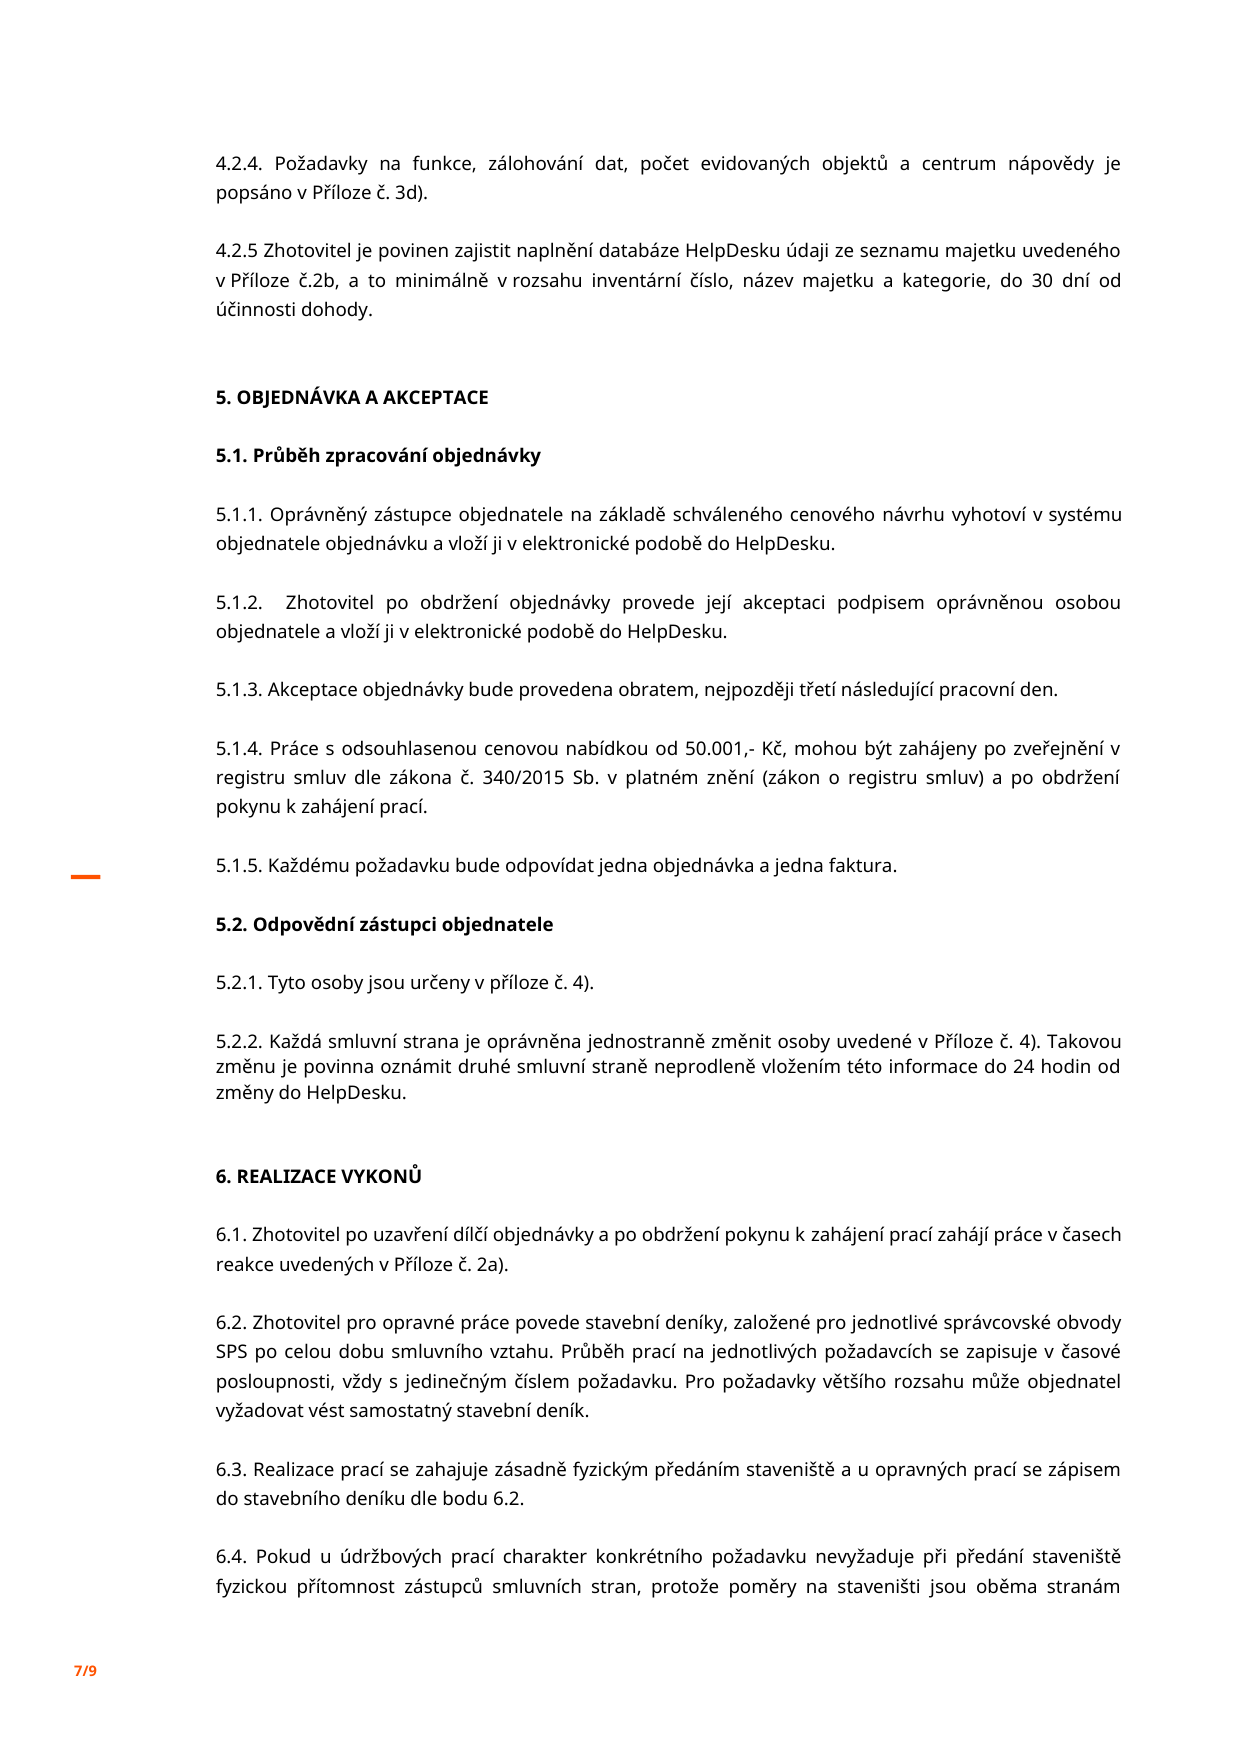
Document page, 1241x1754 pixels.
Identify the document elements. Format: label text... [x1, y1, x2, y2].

text 4.2.5 Zhotovitel je povinen zajistit naplnění databáze HelpDesku údaji ze seznamu majetku uvedeného v Příloze č.2b, a to minimálně v rozsahu inventární číslo, název majetku a kategorie, do 30 dní od účinnosti dohody. [216, 238, 1122, 322]
text 6.3. Realizace prací se zahajuje zásadně fyzickým předáním staveniště a u opravných prací se zápisem do stavebního deníku dle bodu 6.2. [216, 1456, 1122, 1511]
text 5.1. Průběh zpracování objednávky [216, 443, 1122, 468]
text 6. REALIZACE VYKONŮ [216, 1163, 1122, 1189]
text 5.1.5. Každému požadavku bude odpovídat jedna objednávka a jedna faktura. [216, 852, 1122, 878]
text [216, 1544, 1122, 1598]
text 5.1.4. Práce s odsouhlasenou cenovou nabídkou od 50.001,- Kč, mohou být zahájeny po zveřejnění v registru smluv dle zákona č. 340/2015 Sb. v platném znění (zákon o registru smluv) a po obdržení pokynu k zahájení prací. [216, 735, 1122, 819]
text 5.2.1. Tyto osoby jsou určeny v příloze č. 4). [216, 969, 1122, 995]
text 5.2.2. Každá smluvní strana je oprávněna jednostranně změnit osoby uvedené v Příloze č. 4). Takovou změnu je povinna oznámit druhé smluvní straně neprodleně vložením této informace do 24 hodin od změny do HelpDesku. [216, 1028, 1122, 1104]
text 5.1.3. Akceptace objednávky bude provedena obratem, nejpozději třetí následující pracovní den. [216, 677, 1122, 702]
text 6.1. Zhotovitel po uzavření dílčí objednávky a po obdržení pokynu k zahájení prací zahájí práce v časech reakce uvedených v Příloze č. 2a). [216, 1222, 1122, 1276]
text 5.2. Odpovědní zástupci objednatele [216, 911, 1122, 936]
text 5.1.2. Zhotovitel po obdržení objednávky provede její akceptaci podpisem oprávněnou osobou objednatele a vloží ji v elektronické podobě do HelpDesku. [216, 589, 1122, 644]
text 5. OBJEDNÁVKA A AKCEPTACE [216, 384, 1122, 409]
text 4.2.4. Požadavky na funkce, zálohování dat, počet evidovaných objektů a centrum nápovědy je popsáno v Příloze č. 3d). [216, 150, 1122, 205]
text 6.2. Zhotovitel pro opravné práce povede stavební deníky, založené pro jednotlivé správcovské obvody SPS po celou dobu smluvního vztahu. Průběh prací na jednotlivých požadavcích se zapisuje v časové posloupnosti, vždy s jedinečným číslem požadavku. Pro požadavky většího rozsahu může objednatel vyžadovat vést samostatný stavební deník. [216, 1309, 1122, 1423]
text 5.1.1. Oprávněný zástupce objednatele na základě schváleného cenového návrhu vyhotoví v systému objednatele objednávku a vloží ji v elektronické podobě do HelpDesku. [216, 501, 1122, 556]
